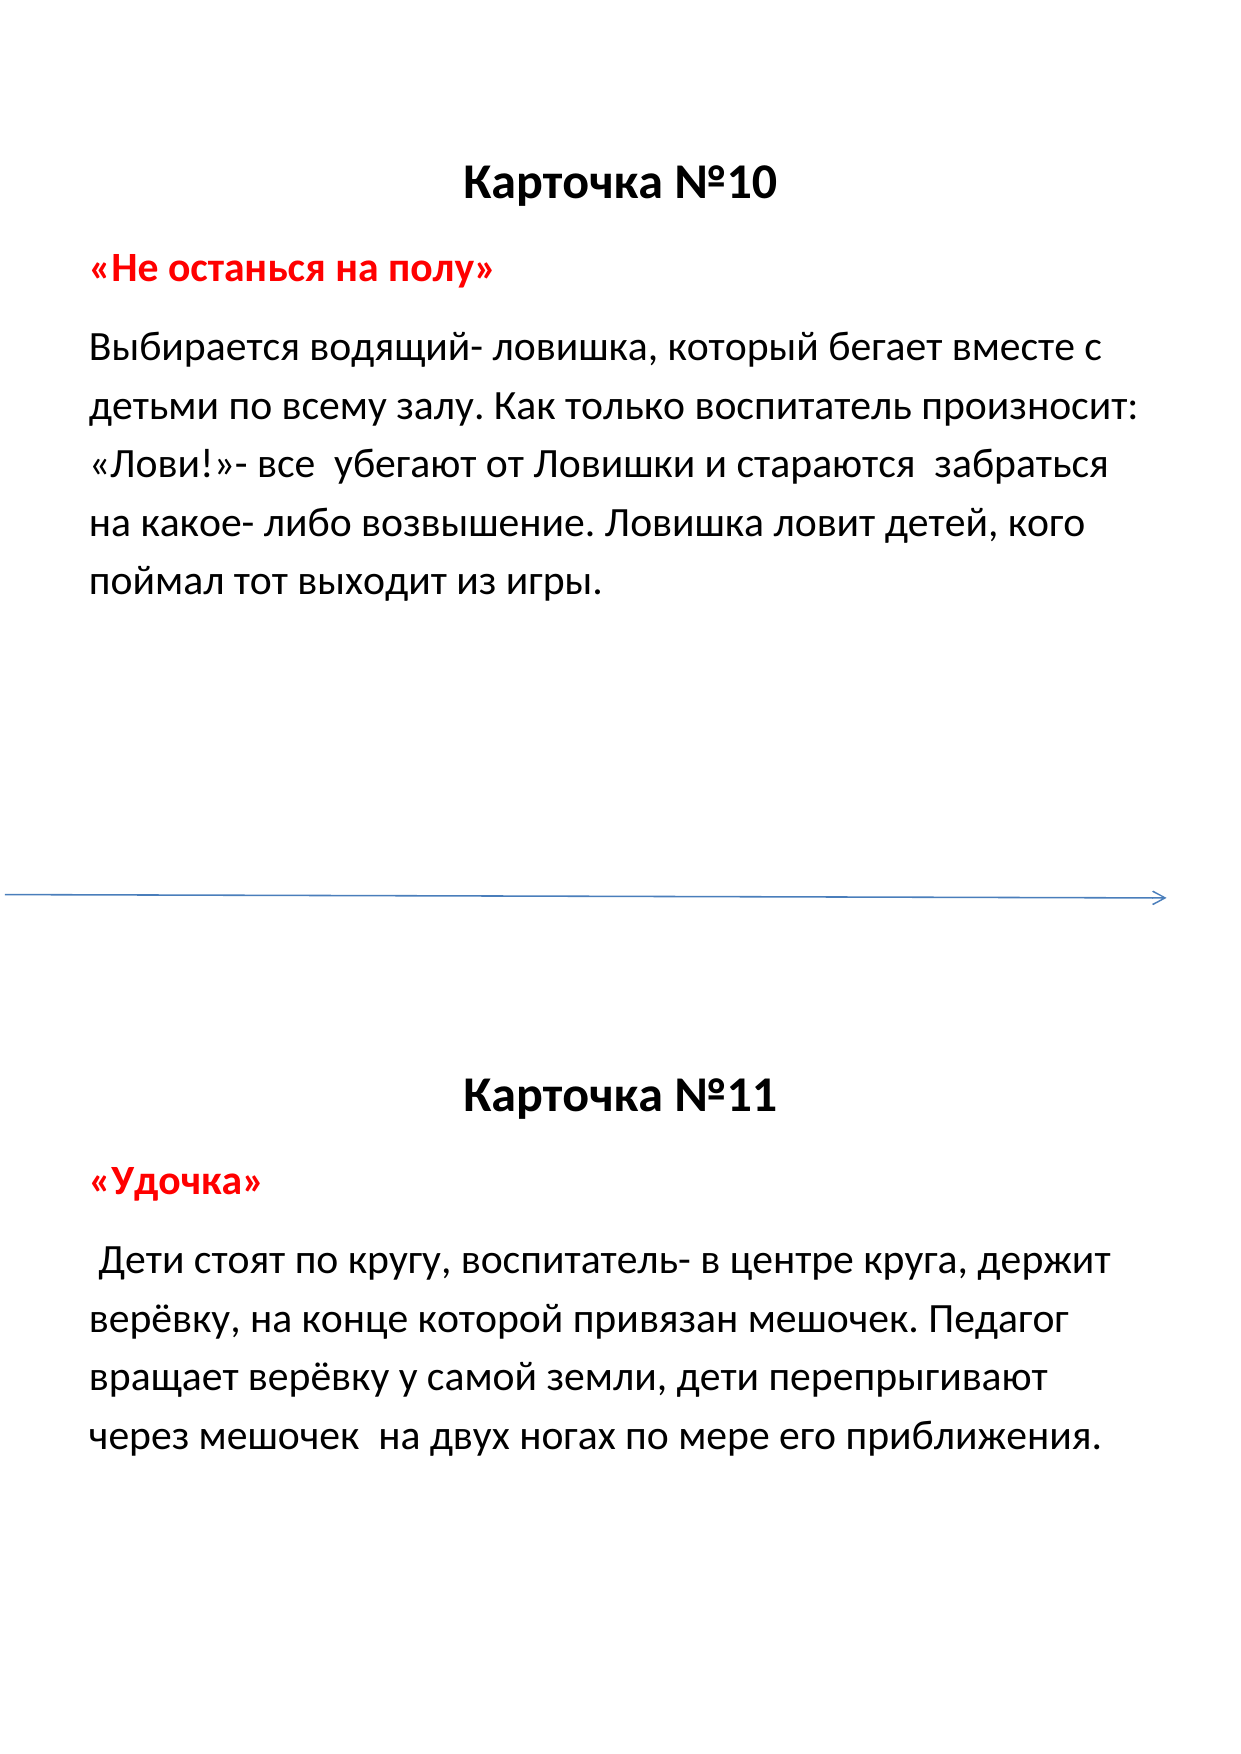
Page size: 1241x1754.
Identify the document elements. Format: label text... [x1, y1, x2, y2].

text Выбирается водящий- ловишка, который бегает вместе с детьми по всему залу. Как только воспитатель произносит: «Лови!»- все убегают от Ловишки и стараются забраться на какое- либо возвышение. Ловишка ловит детей, кого поймал тот выходит из игры. [89, 320, 1152, 605]
text Карточка №11 [89, 1063, 1152, 1124]
text Дети стоят по кругу, воспитатель- в центре круга, держит верёвку, на конце которой привязан мешочек. Педагог вращает верёвку у самой земли, дети перепрыгивают через мешочек на двух ногах по мере его приближения. [89, 1233, 1152, 1459]
text «Удочка» [89, 1154, 1152, 1205]
text Карточка №10 [89, 150, 1152, 211]
text «Не останься на полу» [89, 241, 1152, 292]
